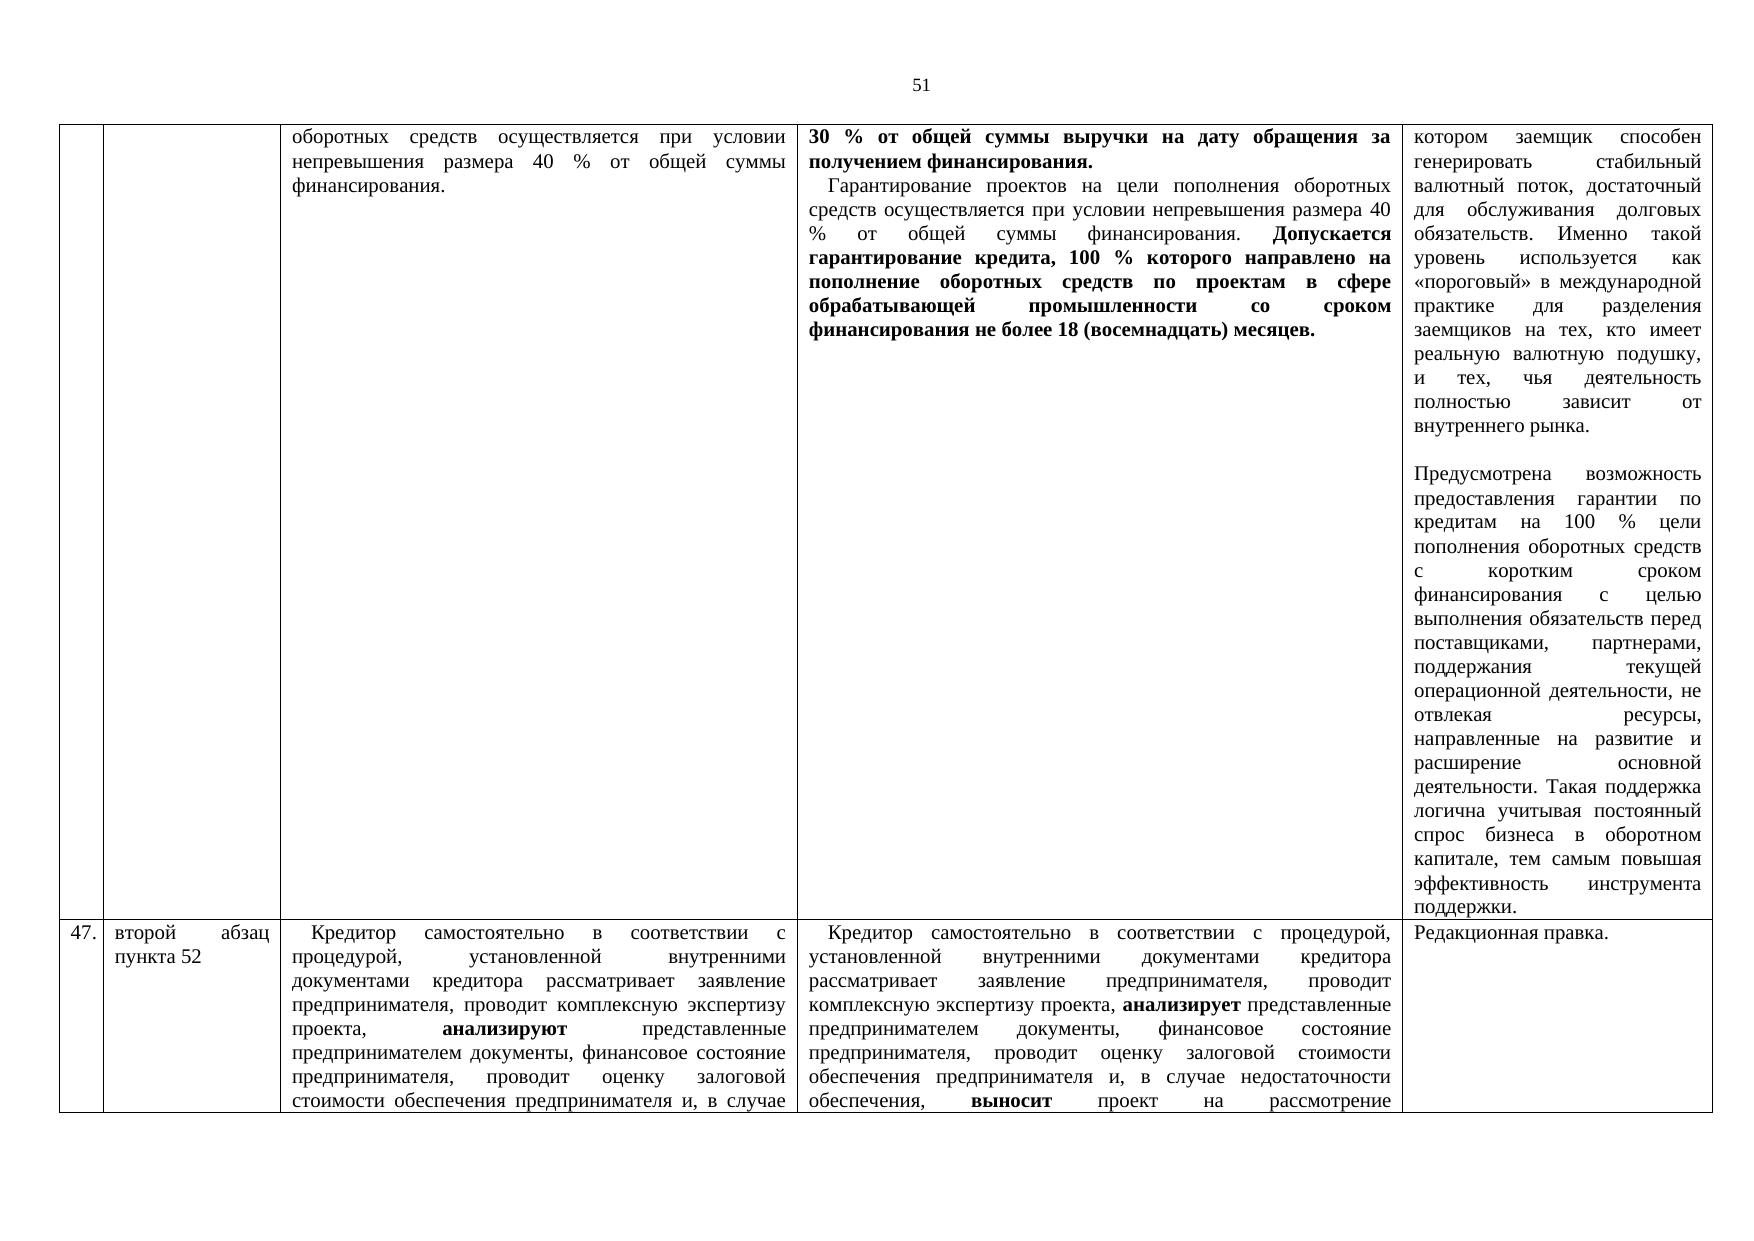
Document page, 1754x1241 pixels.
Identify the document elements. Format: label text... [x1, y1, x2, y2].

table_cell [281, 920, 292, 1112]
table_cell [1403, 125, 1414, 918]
table_cell [60, 125, 103, 918]
table_cell [60, 920, 103, 1112]
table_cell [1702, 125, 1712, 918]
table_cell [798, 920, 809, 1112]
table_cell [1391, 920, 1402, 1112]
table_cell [104, 125, 280, 918]
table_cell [104, 920, 280, 1112]
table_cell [1403, 920, 1712, 1112]
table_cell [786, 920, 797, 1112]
